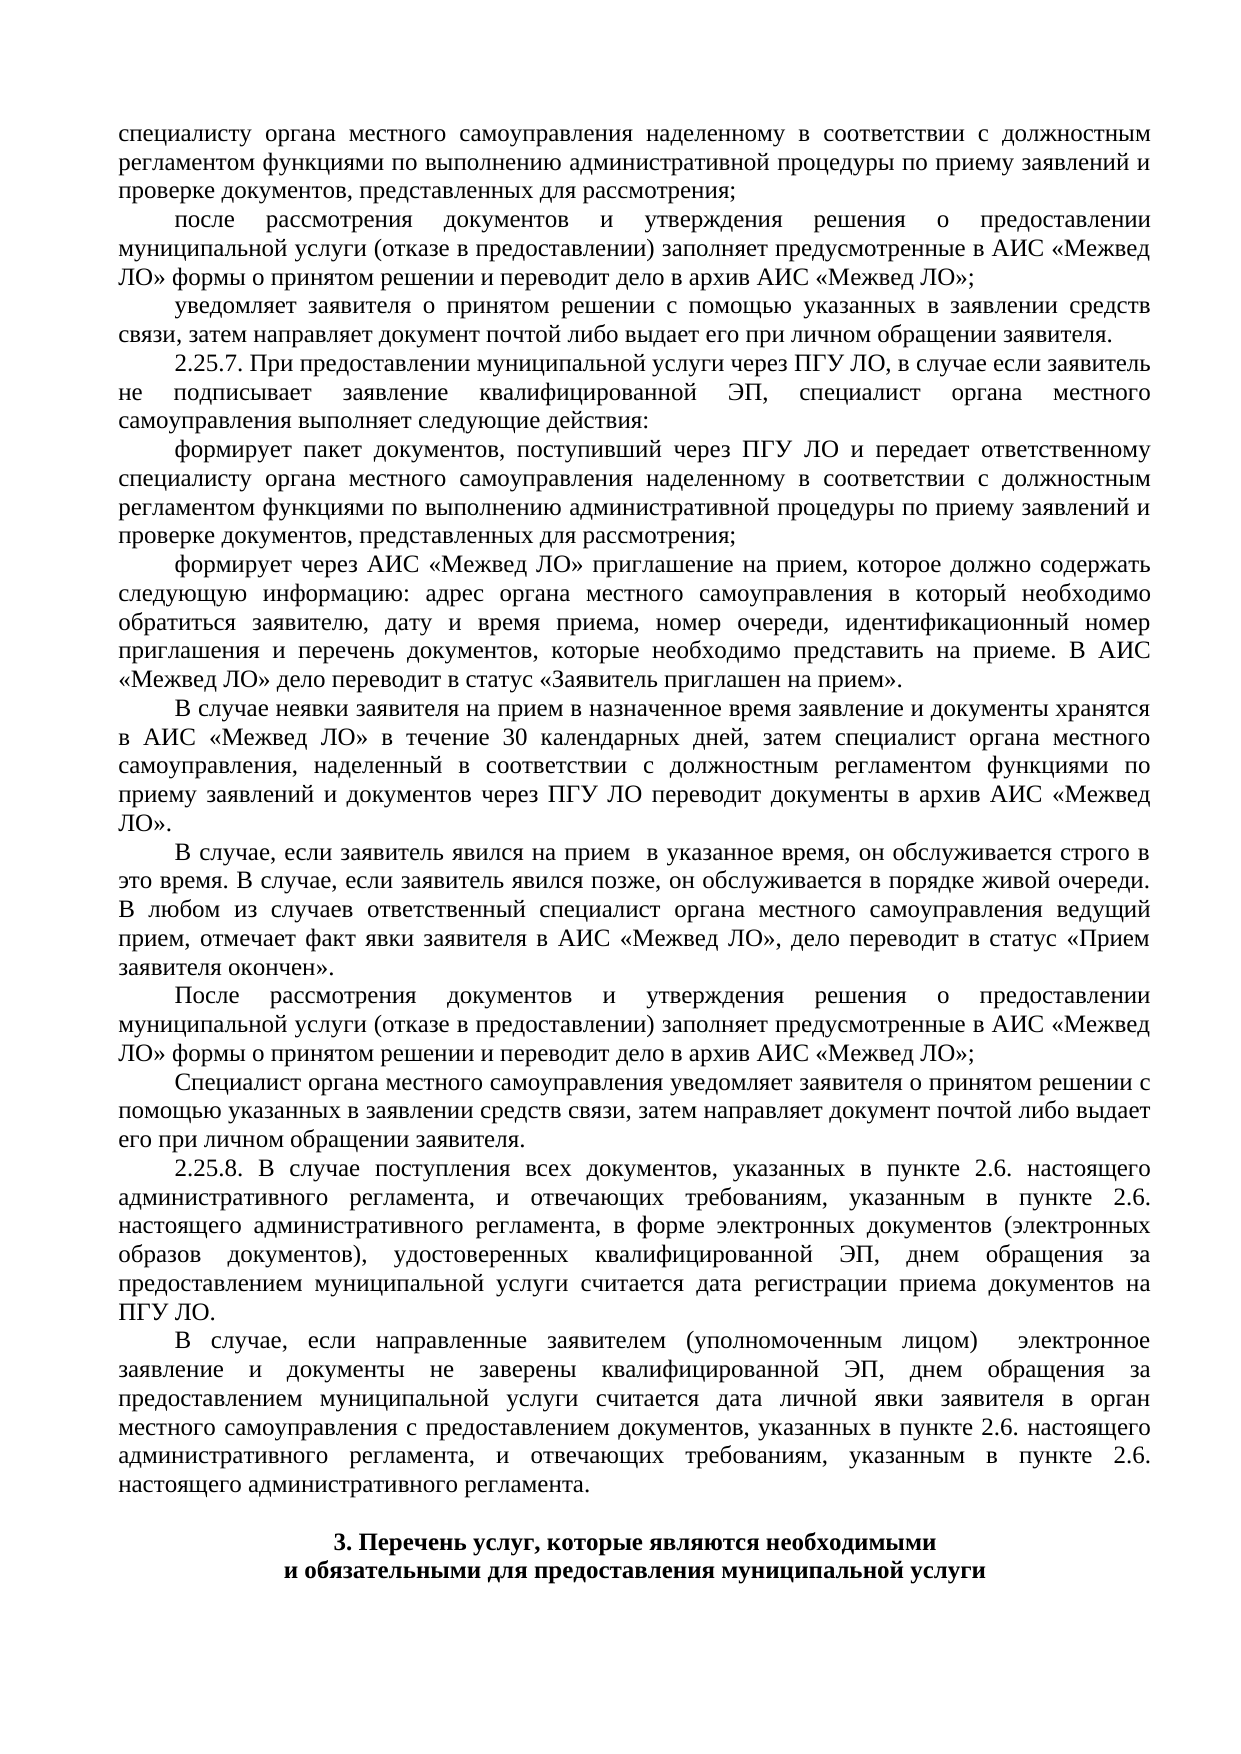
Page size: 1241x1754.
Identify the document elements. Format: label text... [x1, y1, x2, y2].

text Специалист органа местного самоуправления уведомляет заявителя о принятом решении с помощью указанных в заявлении средств связи, затем направляет документ почтой либо выдает его при личном обращении заявителя. [118, 1067, 1152, 1153]
text после рассмотрения документов и утверждения решения о предоставлении муниципальной услуги (отказе в предоставлении) заполняет предусмотренные в АИС «Межвед ЛО» формы о принятом решении и переводит дело в архив АИС «Межвед ЛО»; [118, 204, 1152, 291]
text и обязательными для предоставления муниципальной услуги [118, 1556, 1152, 1584]
text 3. Перечень услуг, которые являются необходимыми [118, 1527, 1152, 1556]
text В случае неявки заявителя на прием в назначенное время заявление и документы хранятся в АИС «Межвед ЛО» в течение 30 календарных дней, затем специалист органа местного самоуправления, наделенный в соответствии с должностным регламентом функциями по приему заявлений и документов через ПГУ ЛО переводит документы в архив АИС «Межвед ЛО». [118, 693, 1152, 837]
text В случае, если направленные заявителем (уполномоченным лицом) электронное заявление и документы не заверены квалифицированной ЭП, днем обращения за предоставлением муниципальной услуги считается дата личной явки заявителя в орган местного самоуправления с предоставлением документов, указанных в пункте 2.6. настоящего административного регламента, и отвечающих требованиям, указанным в пункте 2.6. настоящего административного регламента. [118, 1326, 1152, 1498]
text формирует через АИС «Межвед ЛО» приглашение на прием, которое должно содержать следующую информацию: адрес органа местного самоуправления в который необходимо обратиться заявителю, дату и время приема, номер очереди, идентификационный номер приглашения и перечень документов, которые необходимо представить на приеме. В АИС «Межвед ЛО» дело переводит в статус «Заявитель приглашен на прием». [118, 549, 1152, 693]
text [118, 118, 1152, 204]
text уведомляет заявителя о принятом решении с помощью указанных в заявлении средств связи, затем направляет документ почтой либо выдает его при личном обращении заявителя. [118, 291, 1152, 348]
text формирует пакет документов, поступивший через ПГУ ЛО и передает ответственному специалисту органа местного самоуправления наделенному в соответствии с должностным регламентом функциями по выполнению административной процедуры по приему заявлений и проверке документов, представленных для рассмотрения; [118, 434, 1152, 549]
text В случае, если заявитель явился на прием в указанное время, он обслуживается строго в это время. В случае, если заявитель явился позже, он обслуживается в порядке живой очереди. В любом из случаев ответственный специалист органа местного самоуправления ведущий прием, отмечает факт явки заявителя в АИС «Межвед ЛО», дело переводит в статус «Прием заявителя окончен». [118, 837, 1152, 981]
text 2.25.7. При предоставлении муниципальной услуги через ПГУ ЛО, в случае если заявитель не подписывает заявление квалифицированной ЭП, специалист органа местного самоуправления выполняет следующие действия: [118, 348, 1152, 434]
text После рассмотрения документов и утверждения решения о предоставлении муниципальной услуги (отказе в предоставлении) заполняет предусмотренные в АИС «Межвед ЛО» формы о принятом решении и переводит дело в архив АИС «Межвед ЛО»; [118, 981, 1152, 1067]
text 2.25.8. В случае поступления всех документов, указанных в пункте 2.6. настоящего административного регламента, и отвечающих требованиям, указанным в пункте 2.6. настоящего административного регламента, в форме электронных документов (электронных образов документов), удостоверенных квалифицированной ЭП, днем обращения за предоставлением муниципальной услуги считается дата регистрации приема документов на ПГУ ЛО. [118, 1153, 1152, 1326]
